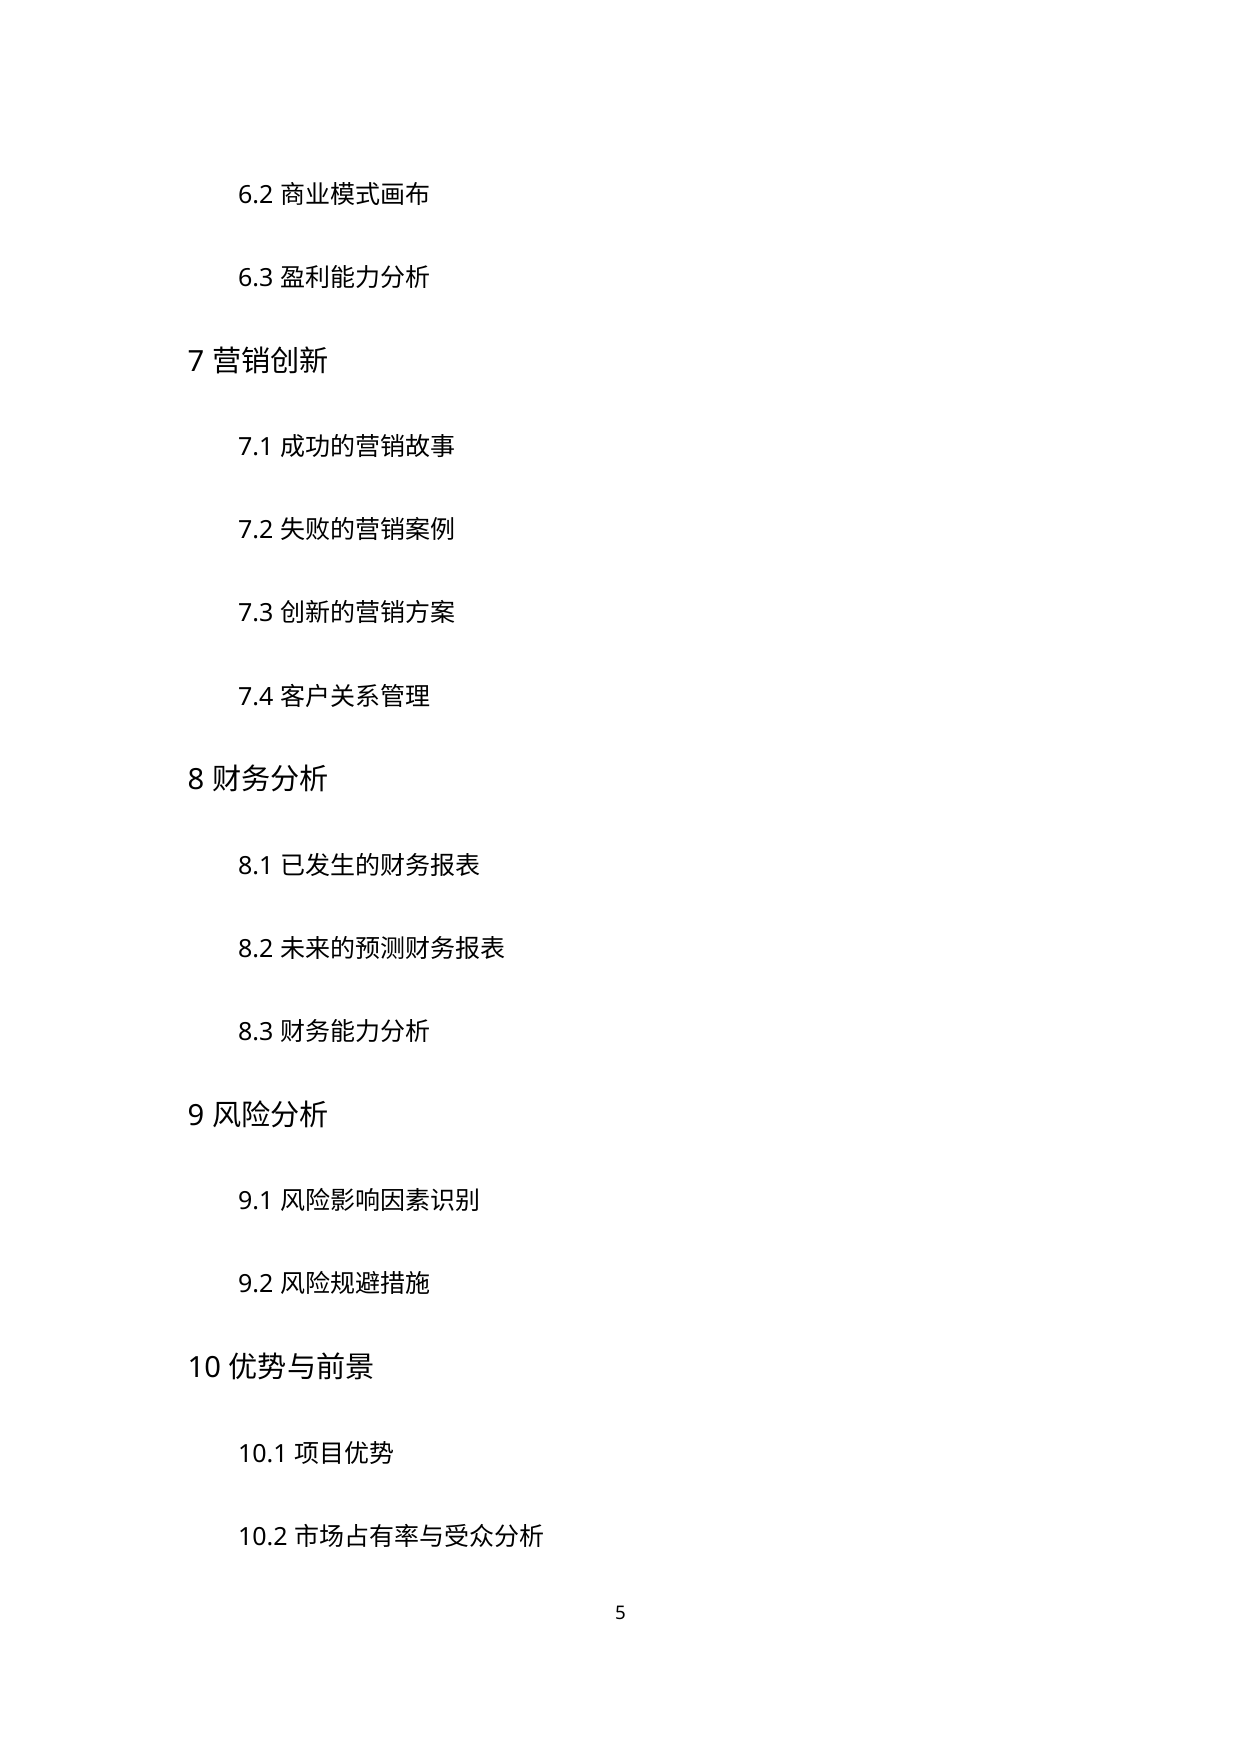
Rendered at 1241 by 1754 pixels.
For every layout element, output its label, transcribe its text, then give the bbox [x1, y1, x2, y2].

text 6.2 商业模式画布 [187, 160, 1053, 225]
text 7.2 失败的营销案例 [187, 495, 1053, 560]
text 8 财务分析 [187, 745, 1053, 810]
text 8.2 未来的预测财务报表 [187, 914, 1053, 979]
text 8.3 财务能力分析 [187, 997, 1053, 1062]
text 6.3 盈利能力分析 [187, 243, 1053, 308]
text 9.1 风险影响因素识别 [187, 1166, 1053, 1231]
text 10.2 市场占有率与受众分析 [187, 1502, 1053, 1567]
text 7 营销创新 [187, 326, 1053, 391]
text 9.2 风险规避措施 [187, 1249, 1053, 1314]
text 10.1 项目优势 [187, 1419, 1053, 1484]
text 7.4 客户关系管理 [187, 662, 1053, 727]
text 7.1 成功的营销故事 [187, 412, 1053, 477]
text 9 风险分析 [187, 1080, 1053, 1145]
text 8.1 已发生的财务报表 [187, 831, 1053, 896]
text 10 优势与前景 [187, 1333, 1053, 1398]
text 7.3 创新的营销方案 [187, 578, 1053, 643]
